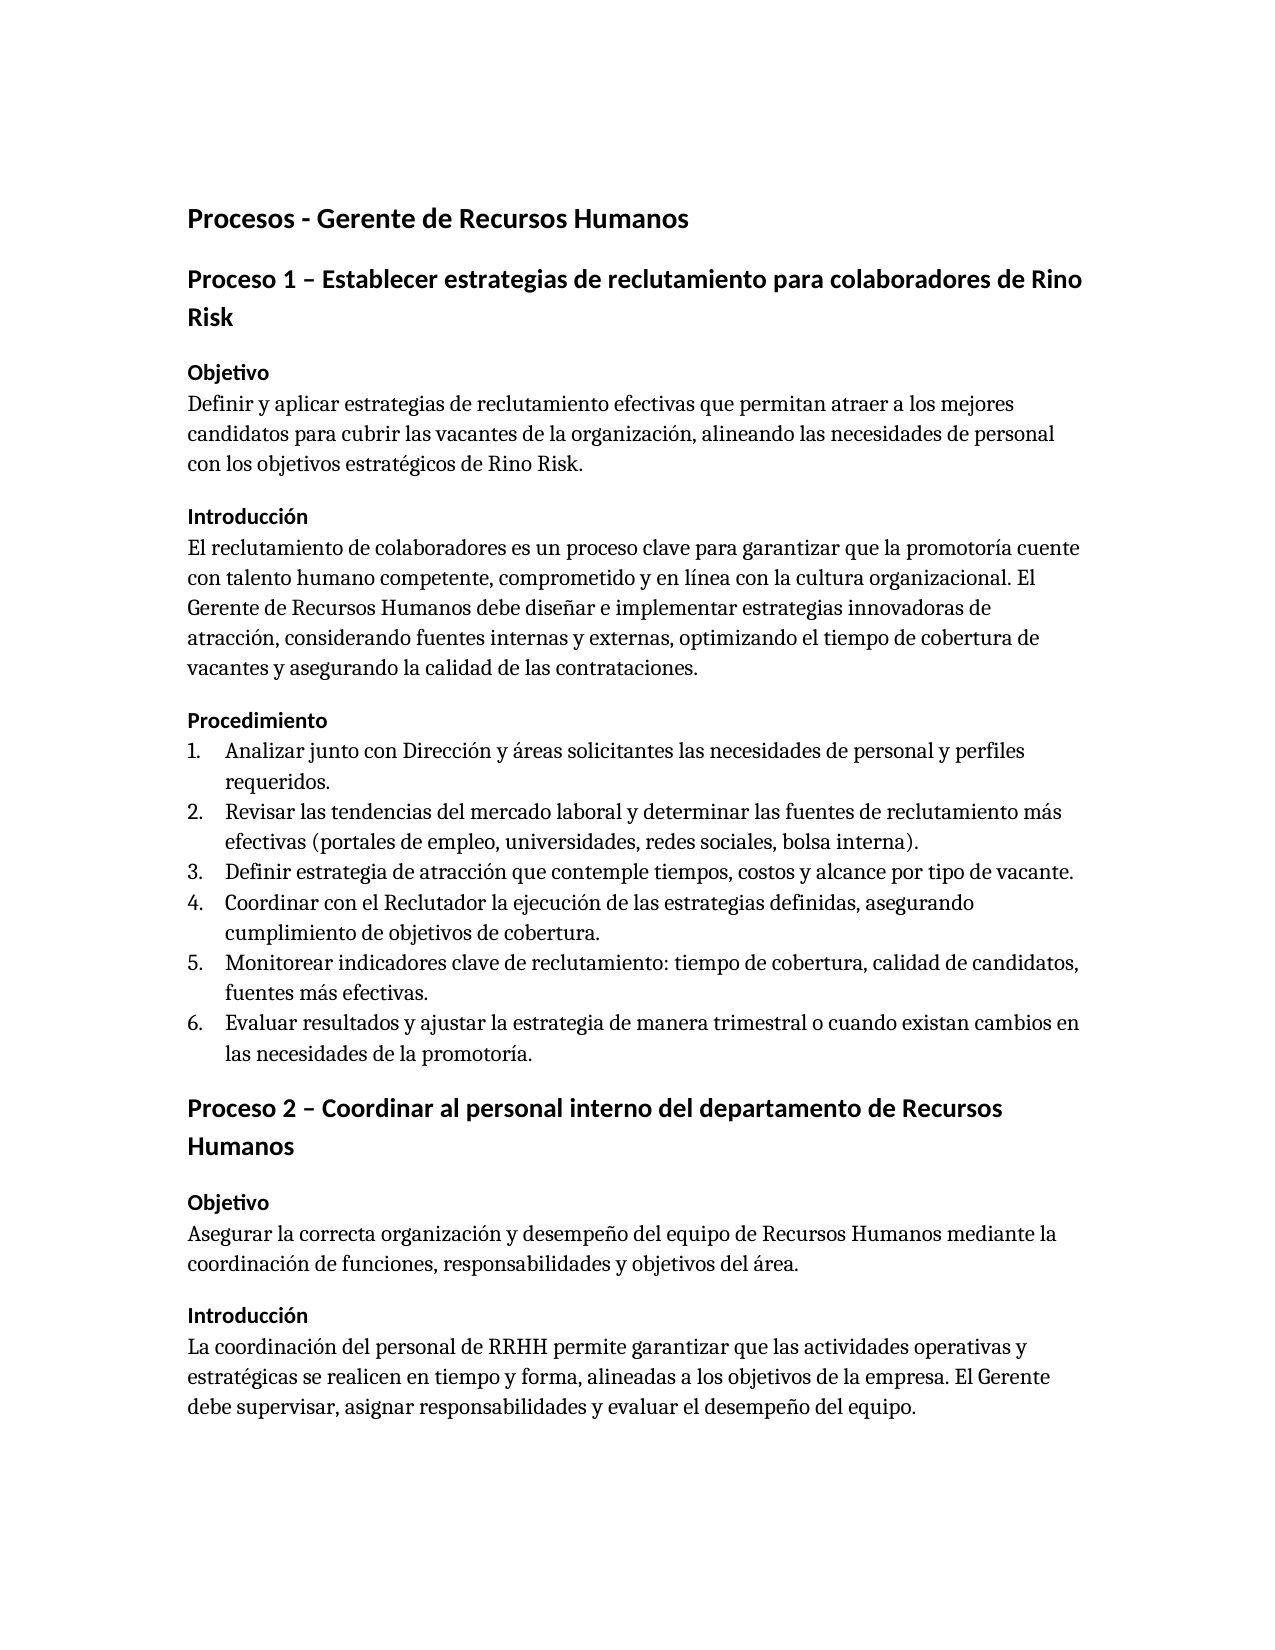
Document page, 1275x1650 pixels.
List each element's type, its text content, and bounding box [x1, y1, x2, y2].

text Definir y aplicar estrategias de reclutamiento efectivas que permitan atraer a los mejores candidatos para cubrir las vacantes de la organización, alineando las necesidades de personal con los objetivos estratégicos de Rino Risk. [187, 391, 1087, 477]
subtitle Procesos - Gerente de Recursos Humanos [187, 200, 1087, 236]
text El reclutamiento de colaboradores es un proceso clave para garantizar que la promotoría cuente con talento humano competente, comprometido y en línea con la cultura organizacional. El Gerente de Recursos Humanos debe diseñar e implementar estrategias innovadoras de atracción, considerando fuentes internas y externas, optimizando el tiempo de cobertura de vacantes y asegurando la calidad de las contrataciones. [187, 534, 1087, 681]
subtitle Procedimiento [187, 706, 1087, 734]
list Revisar las tendencias del mercado laboral y determinar las fuentes de reclutamiento más efectivas (portales de empleo, universidades, redes sociales, bolsa interna). [187, 799, 1087, 855]
subtitle Introducción [187, 502, 1087, 530]
subtitle Proceso 1 – Establecer estrategias de reclutamiento para colaboradores de Rino Risk [187, 262, 1087, 333]
list Evaluar resultados y ajustar la estrategia de manera trimestral o cuando existan cambios en las necesidades de la promotoría. [187, 1010, 1087, 1067]
subtitle Proceso 2 – Coordinar al personal interno del departamento de Recursos Humanos [187, 1091, 1087, 1162]
list Analizar junto con Dirección y áreas solicitantes las necesidades de personal y perfiles requeridos. [187, 738, 1087, 795]
subtitle Introducción [187, 1302, 1087, 1329]
list Definir estrategia de atracción que contemple tiempos, costos y alcance por tipo de vacante. [187, 859, 1087, 886]
subtitle Objetivo [187, 1188, 1087, 1216]
list Coordinar con el Reclutador la ejecución de las estrategias definidas, asegurando cumplimiento de objetivos de cobertura. [187, 889, 1087, 946]
text La coordinación del personal de RRHH permite garantizar que las actividades operativas y estratégicas se realicen en tiempo y forma, alineadas a los objetivos de la empresa. El Gerente debe supervisar, asignar responsabilidades y evaluar el desempeño del equipo. [187, 1334, 1087, 1421]
text Asegurar la correcta organización y desempeño del equipo de Recursos Humanos mediante la coordinación de funciones, responsabilidades y objetivos del área. [187, 1220, 1087, 1277]
subtitle Objetivo [187, 358, 1087, 386]
list Monitorear indicadores clave de reclutamiento: tiempo de cobertura, calidad de candidatos, fuentes más efectivas. [187, 950, 1087, 1006]
